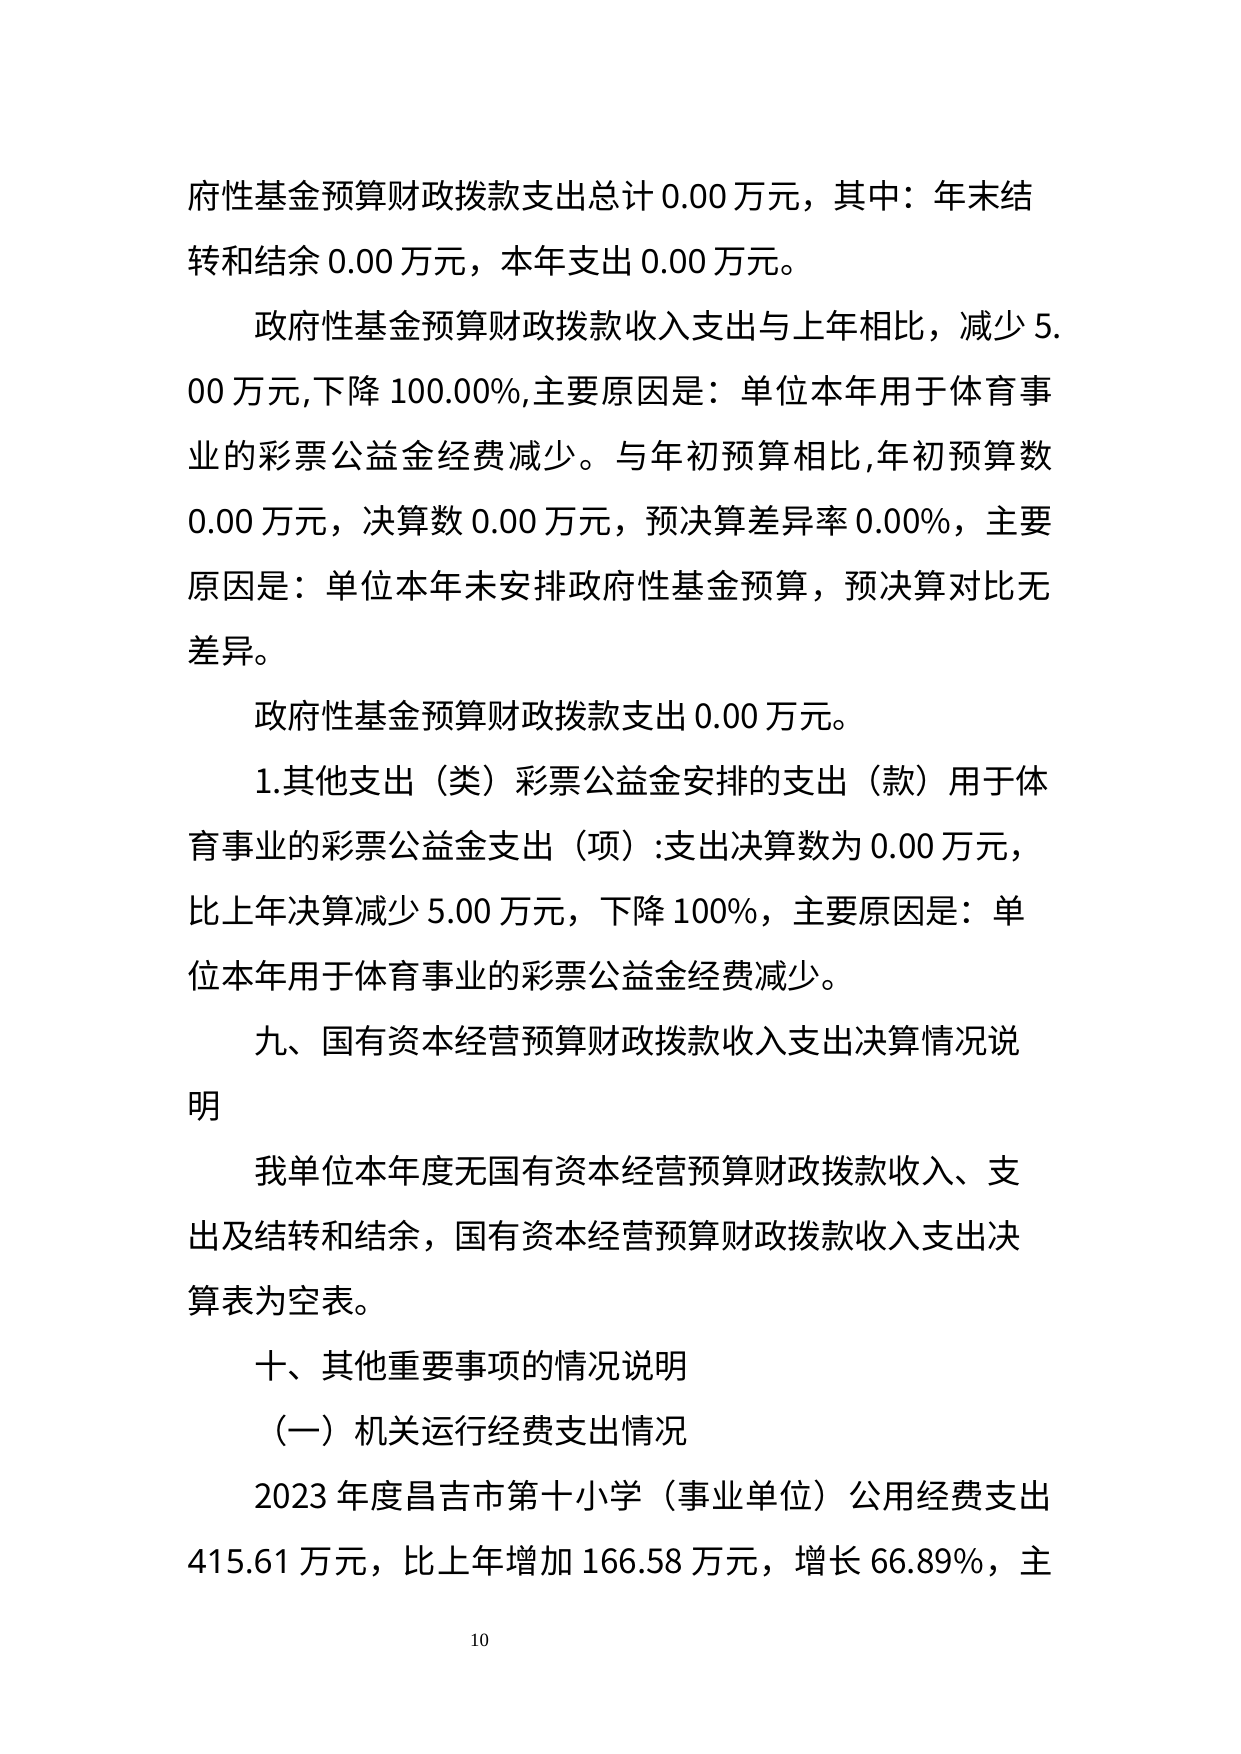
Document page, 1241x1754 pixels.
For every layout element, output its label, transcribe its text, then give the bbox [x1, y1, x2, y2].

text （一）机关运行经费支出情况 [187, 1397, 1053, 1462]
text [187, 162, 1053, 292]
text 政府性基金预算财政拨款支出0.00万元。 [187, 682, 1053, 747]
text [187, 1462, 1053, 1592]
text 政府性基金预算财政拨款收入支出与上年相比，减少5.00万元,下降100.00%,主要原因是：单位本年用于体育事业的彩票公益金经费减少。与年初预算相比,年初预算数0.00万元，决算数0.00万元，预决算差异率0.00%，主要原因是：单位本年未安排政府性基金预算，预决算对比无差异。 [187, 292, 1053, 682]
text 1.其他支出（类）彩票公益金安排的支出（款）用于体育事业的彩票公益金支出（项）:支出决算数为0.00万元，比上年决算减少5.00万元，下降100%，主要原因是：单位本年用于体育事业的彩票公益金经费减少。 [187, 747, 1053, 1007]
text 九、国有资本经营预算财政拨款收入支出决算情况说明 [187, 1007, 1053, 1137]
text 十、其他重要事项的情况说明 [187, 1332, 1053, 1397]
text 我单位本年度无国有资本经营预算财政拨款收入、支出及结转和结余，国有资本经营预算财政拨款收入支出决算表为空表。 [187, 1137, 1053, 1332]
